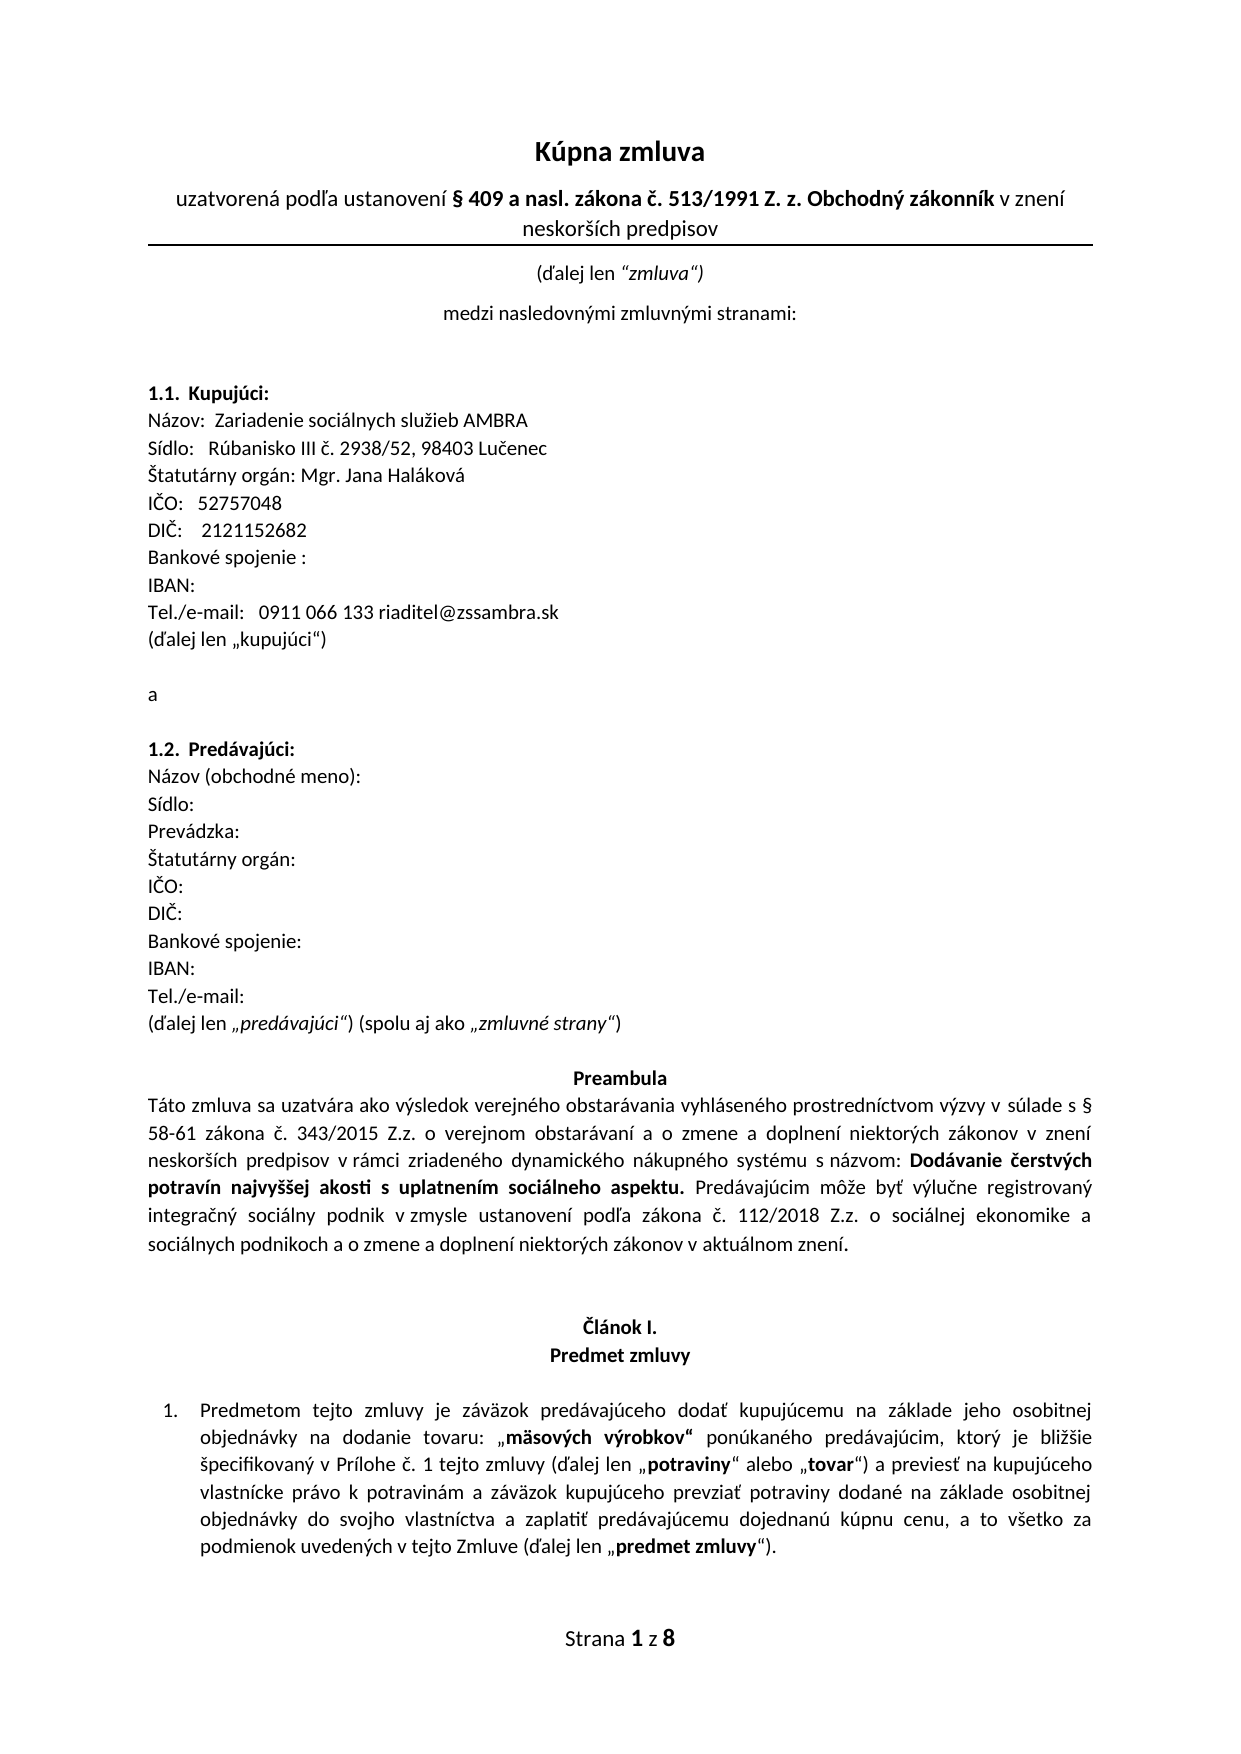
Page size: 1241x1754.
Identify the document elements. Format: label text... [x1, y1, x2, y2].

text IBAN: [148, 955, 1093, 981]
text uzatvorená podľa ustanovení § 409 a nasl. zákona č. 513/1991 Z. z. Obchodný zákonník v znení neskorších predpisov [148, 184, 1093, 244]
list Predmet zmluvy [148, 1342, 1093, 1367]
list Predmetom tejto zmluvy je záväzok predávajúceho dodať kupujúcemu na základe jeho osobitnej objednávky na dodanie tovaru: „mäsových výrobkov“ ponúkaného predávajúcim, ktorý je bližšie špecifikovaný v Prílohe č. 1 tejto zmluvy (ďalej len „potraviny“ alebo „tovar“) a previesť na kupujúceho vlastnícke právo k potravinám a záväzok kupujúceho prevziať potraviny dodané na základe osobitnej objednávky do svojho vlastníctva a zaplatiť predávajúcemu dojednanú kúpnu cenu, a to všetko za podmienok uvedených v tejto Zmluve (ďalej len „predmet zmluvy“). [162, 1397, 1093, 1559]
text Bankové spojenie : [148, 544, 1093, 570]
text Tel./e-mail: [148, 983, 1093, 1008]
text Názov: Zariadenie sociálnych služieb AMBRA [148, 407, 1093, 433]
text medzi nasledovnými zmluvnými stranami: [148, 300, 1093, 326]
text (ďalej len “zmluva“) [148, 260, 1093, 286]
text Tel./e-mail: 0911 066 133 riaditel@zssambra.sk [148, 599, 1093, 625]
text Preambula [148, 1065, 1093, 1090]
text (ďalej len „predávajúci“) (spolu aj ako „zmluvné strany“) [148, 1010, 1093, 1036]
text Sídlo: [148, 791, 1093, 816]
text Bankové spojenie: [148, 928, 1093, 953]
list Kupujúci: [148, 380, 1093, 406]
text IČO: [148, 873, 1093, 899]
list Predávajúci: [148, 736, 1093, 762]
text Prevádzka: [148, 818, 1093, 844]
list Článok I. [148, 1314, 1093, 1340]
text IČO: 52757048 [148, 490, 1093, 515]
text Kúpna zmluva [148, 133, 1093, 168]
text Štatutárny orgán: Mgr. Jana Haláková [148, 462, 1093, 488]
text Sídlo: Rúbanisko III č. 2938/52, 98403 Lučenec [148, 435, 1093, 460]
text Táto zmluva sa uzatvára ako výsledok verejného obstarávania vyhláseného prostredníctvom výzvy v súlade s § 58-61 zákona č. 343/2015 Z.z. o verejnom obstarávaní a o zmene a doplnení niektorých zákonov v znení neskorších predpisov v rámci zriadeného dynamického nákupného systému s názvom: Dodávanie čerstvých potravín najvyššej akosti s uplatnením sociálneho aspektu. Predávajúcim môže byť výlučne registrovaný integračný sociálny podnik v zmysle ustanovení podľa zákona č. 112/2018 Z.z. o sociálnej ekonomike a sociálnych podnikoch a o zmene a doplnení niektorých zákonov v aktuálnom znení. [148, 1092, 1093, 1258]
text (ďalej len „kupujúci“) [148, 627, 1093, 652]
text DIČ: [148, 901, 1093, 926]
text Názov (obchodné meno): [148, 764, 1093, 789]
text DIČ: 2121152682 [148, 517, 1093, 542]
text Štatutárny orgán: [148, 846, 1093, 871]
text a [148, 681, 1093, 707]
text IBAN: [148, 572, 1093, 597]
